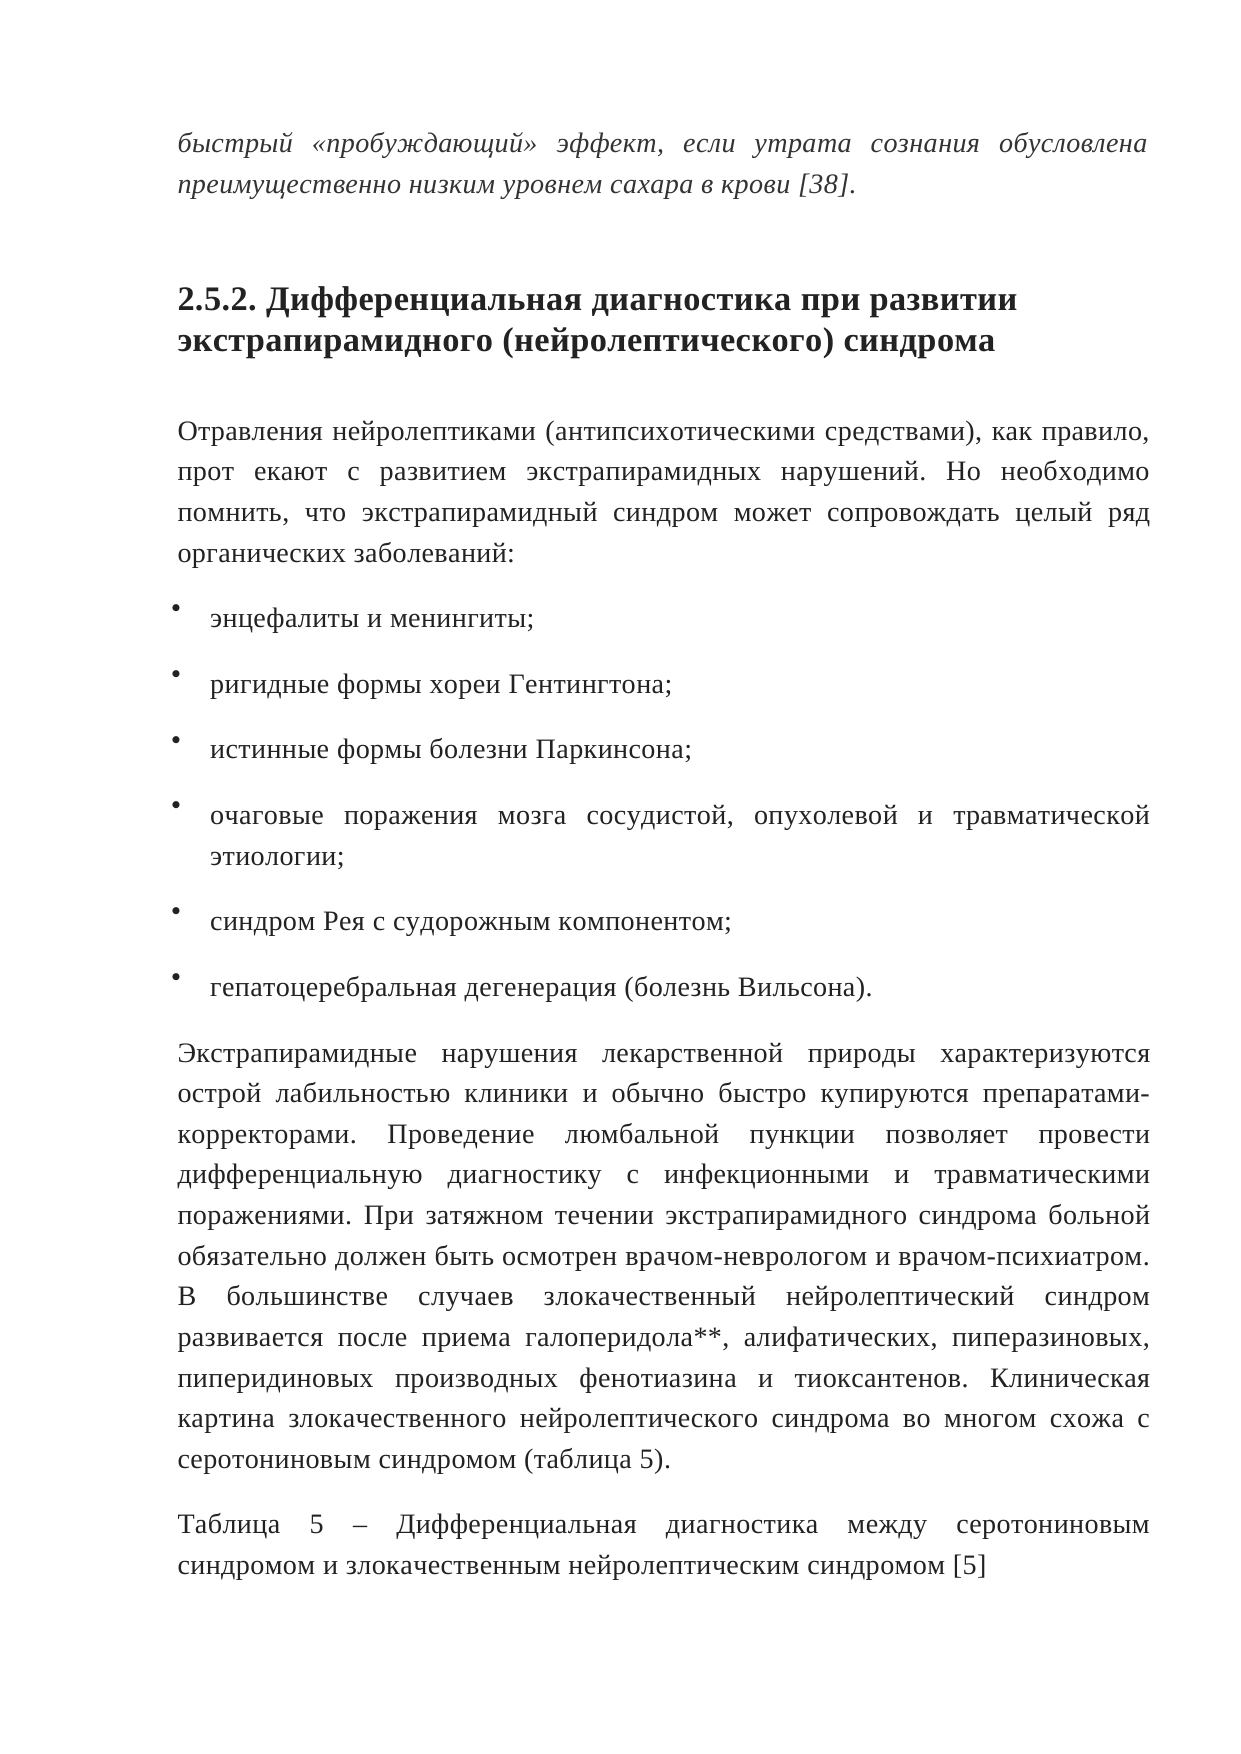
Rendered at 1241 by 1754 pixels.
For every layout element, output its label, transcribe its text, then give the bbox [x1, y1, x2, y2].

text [177, 118, 1152, 199]
text Таблица 5 – Дифференциальная диагностика между серотониновым синдромом и злокачественным нейролептическим синдромом [5] [177, 1499, 1152, 1581]
list истинные формы болезни Паркинсона; [172, 724, 1152, 765]
list очаговые поражения мозга сосудистой, опухолевой и травматической этиологии; [172, 790, 1152, 871]
text Экстрапирамидные нарушения лекарственной природы характеризуются острой лабильностью клиники и обычно быстро купируются препаратами-корректорами. Проведение люмбальной пункции позволяет провести дифференциальную диагностику с инфекционными и травматическими поражениями. При затяжном течении экстрапирамидного синдрома больной обязательно должен быть осмотрен врачом-неврологом и врачом-психиатром. В большинстве случаев злокачественный нейролептический синдром развивается после приема галоперидола**, алифатических, пиперазиновых, пиперидиновых производных фенотиазина и тиоксантенов. Клиническая картина злокачественного нейролептического синдрома во многом схожа с серотониновым синдромом (таблица 5). [177, 1027, 1152, 1474]
list синдром Рея с судорожным компонентом; [172, 896, 1152, 937]
text Отравления нейролептиками (антипсихотическими средствами), как правило, прот екают с развитием экстрапирамидных нарушений. Но необходимо помнить, что экстрапирамидный синдром может сопровождать целый ряд органических заболеваний: [177, 406, 1152, 568]
list ригидные формы хореи Гентингтона; [172, 659, 1152, 699]
list гепатоцеребральная дегенерация (болезнь Вильсона). [172, 962, 1152, 1002]
list энцефалиты и менингиты; [172, 593, 1152, 634]
text 2.5.2. Дифференциальная диагностика при развитии экстрапирамидного (нейролептического) синдрома [177, 277, 1152, 359]
